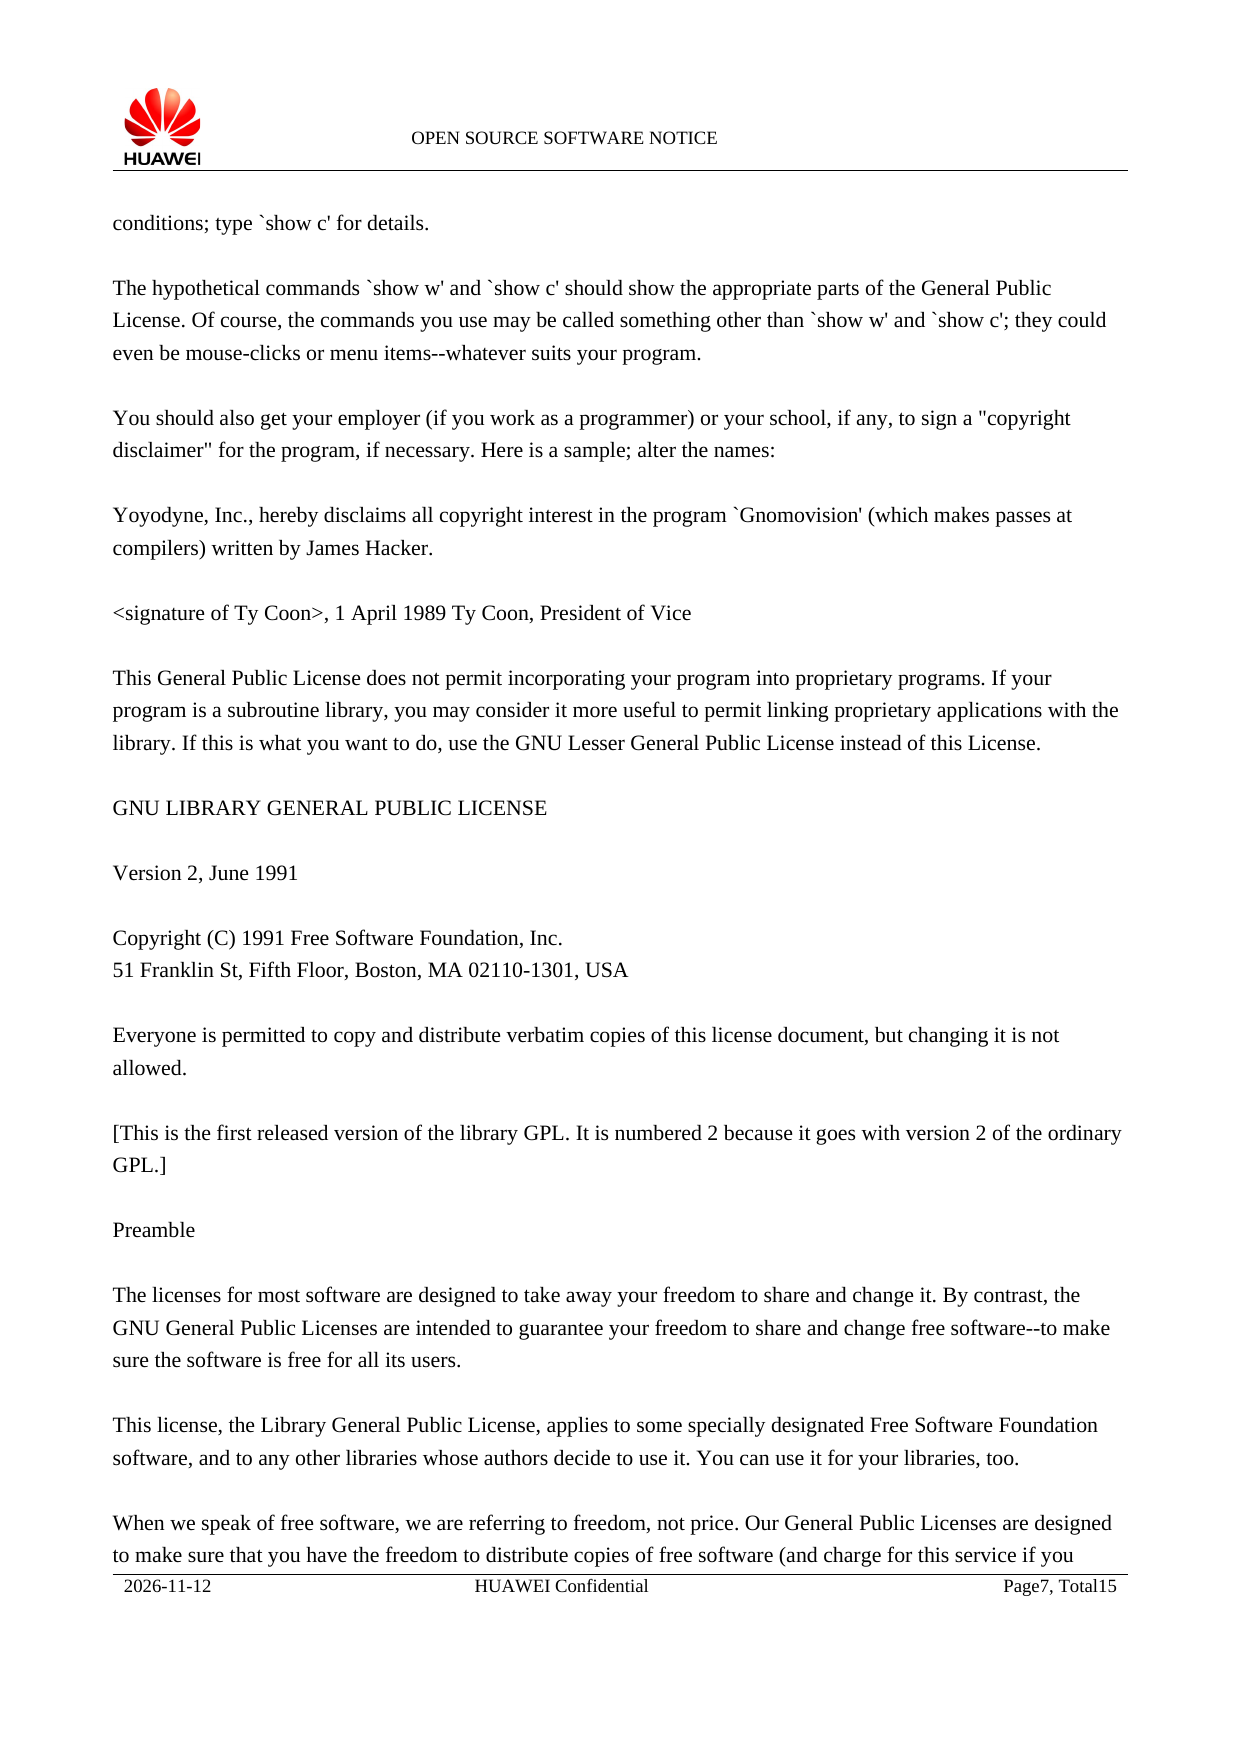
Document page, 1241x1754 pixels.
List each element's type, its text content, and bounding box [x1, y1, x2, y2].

picture [124, 88, 201, 165]
